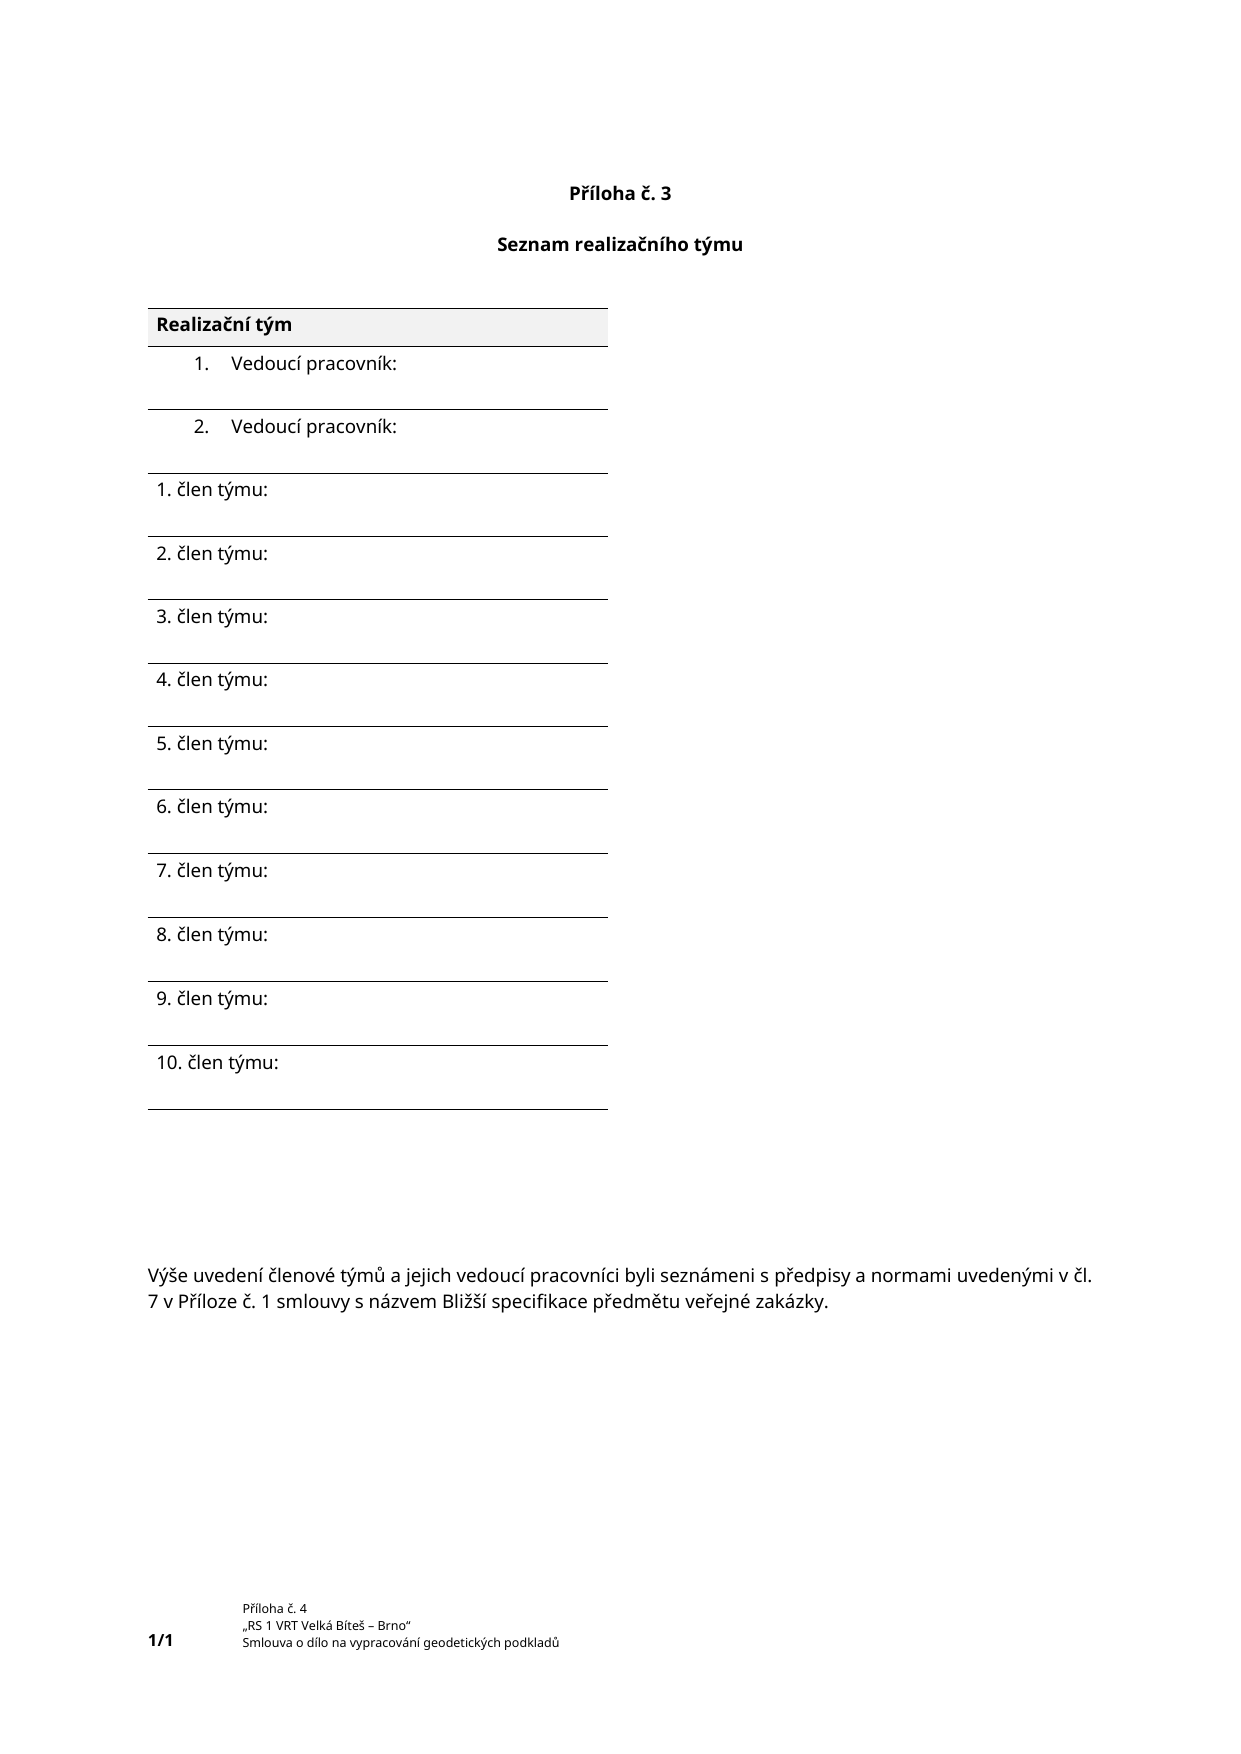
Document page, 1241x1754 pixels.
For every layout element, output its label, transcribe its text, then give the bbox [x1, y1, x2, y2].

text Výše uvedení členové týmů a jejich vedoucí pracovníci byli seznámeni s předpisy a normami uvedenými v čl. 7 v Příloze č. 1 smlouvy s názvem Bližší specifikace předmětu veřejné zakázky. [148, 1263, 1092, 1314]
table_header Realizační tým [148, 309, 608, 346]
table_cell 6. člen týmu: [148, 790, 608, 853]
table_cell 10. člen týmu: [148, 1046, 608, 1108]
table_cell 3. člen týmu: [148, 600, 608, 663]
table_cell Vedoucí pracovník: [148, 410, 608, 473]
table_cell 8. člen týmu: [148, 918, 608, 981]
table_cell 4. člen týmu: [148, 664, 608, 726]
table_cell 5. člen týmu: [148, 727, 608, 789]
table_cell 2. člen týmu: [148, 537, 608, 599]
table_cell 9. člen týmu: [148, 982, 608, 1045]
table_cell Vedoucí pracovník: [148, 347, 608, 409]
table_cell 1. člen týmu: [148, 474, 608, 536]
text Příloha č. 3 [148, 181, 1092, 206]
text Seznam realizačního týmu [148, 231, 1092, 257]
table_cell 7. člen týmu: [148, 854, 608, 917]
